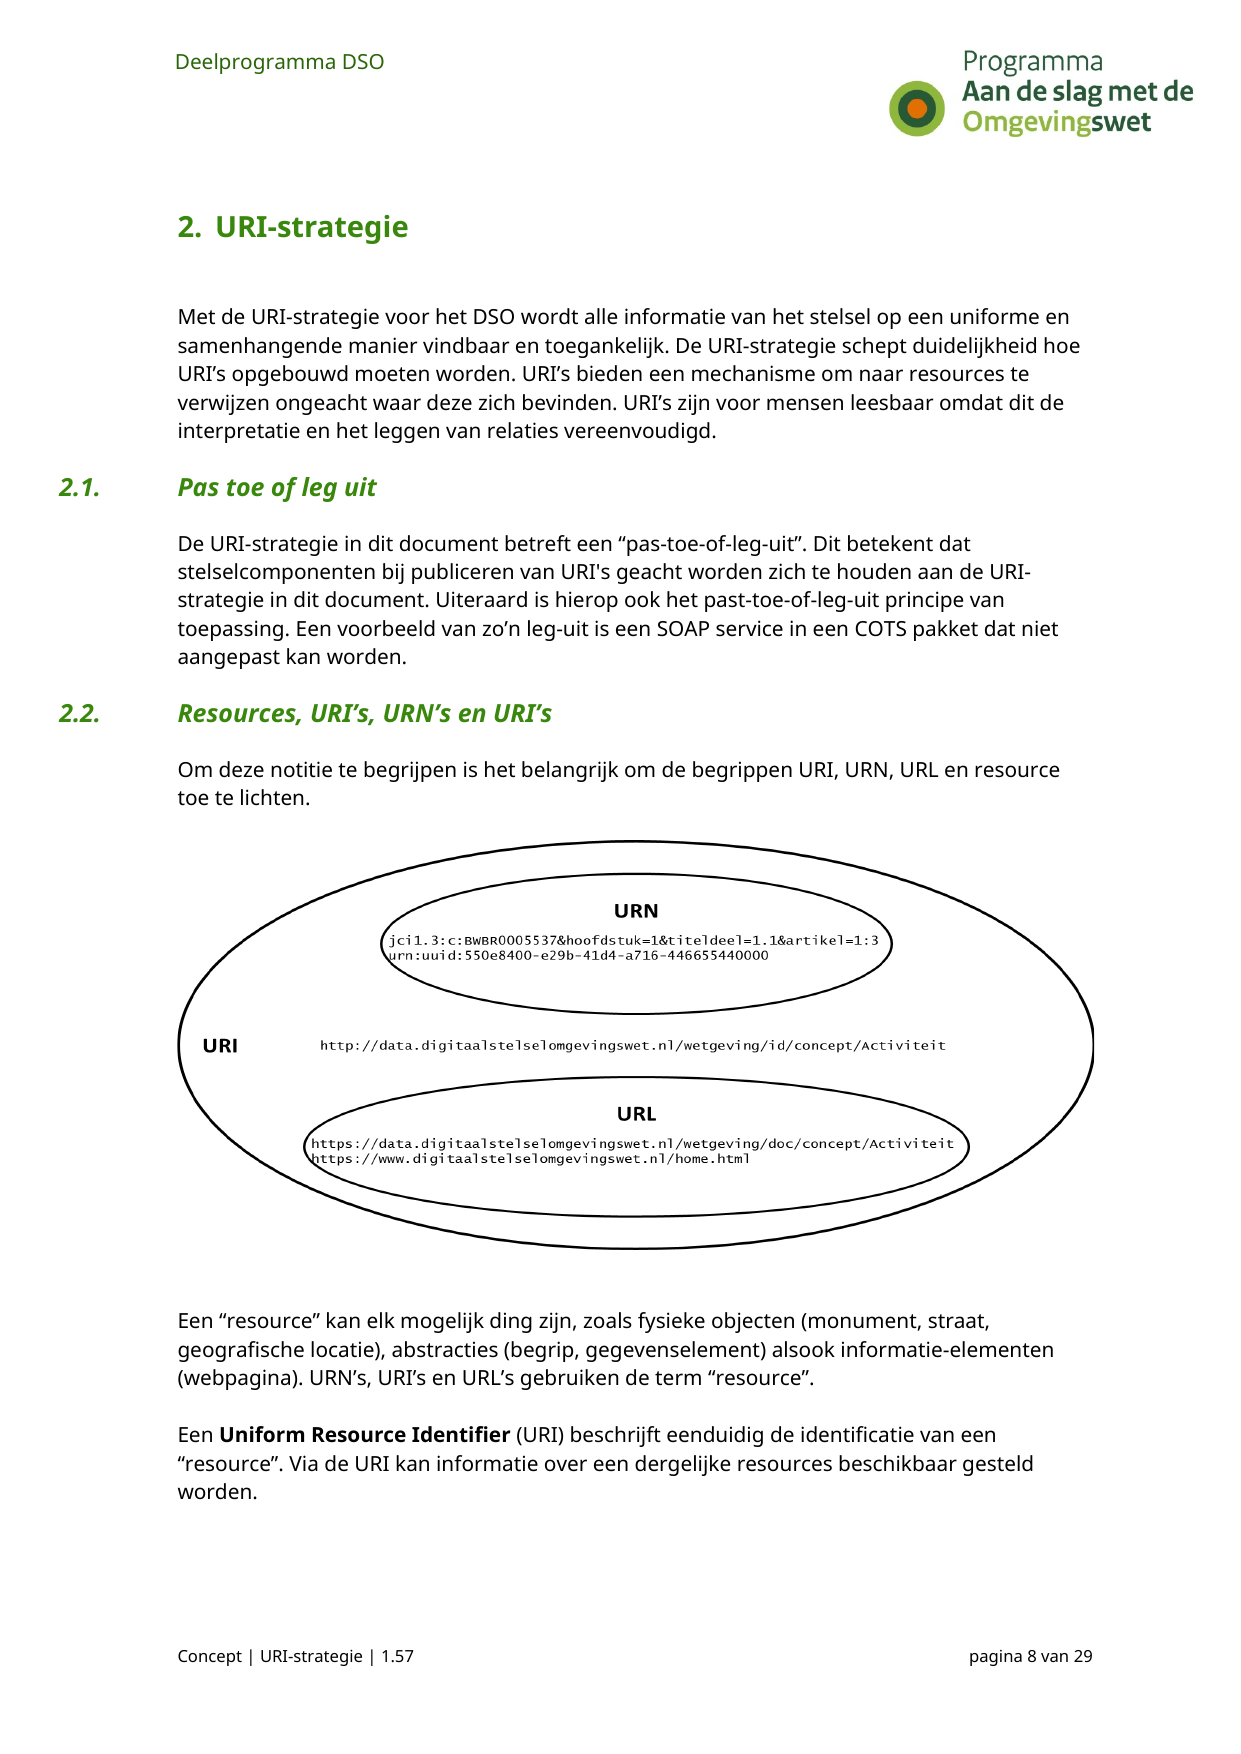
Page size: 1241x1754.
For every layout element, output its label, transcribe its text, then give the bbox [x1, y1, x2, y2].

text Een Uniform Resource Identifier (URI) beschrijft eenduidig de identificatie van een “resource”. Via de URI kan informatie over een dergelijke resources beschikbaar gesteld worden. [177, 1420, 1092, 1506]
subtitle Resources, URI’s, URN’s en URI’s [59, 696, 1092, 730]
subtitle URI-strategie [177, 207, 1092, 246]
text Een “resource” kan elk mogelijk ding zijn, zoals fysieke objecten (monument, straat, geografische locatie), abstracties (begrip, gegevenselement) alsook informatie-elementen (webpagina). URN’s, URI’s en URL’s gebruiken de term “resource”. [177, 1306, 1092, 1392]
text Met de URI-strategie voor het DSO wordt alle informatie van het stelsel op een uniforme en samenhangende manier vindbaar en toegankelijk. De URI-strategie schept duidelijkheid hoe URI’s opgebouwd moeten worden. URI’s bieden een mechanisme om naar resources te verwijzen ongeacht waar deze zich bevinden. URI’s zijn voor mensen leesbaar omdat dit de interpretatie en het leggen van relaties vereenvoudigd. [177, 302, 1092, 444]
picture [866, 27, 1219, 160]
text Om deze notitie te begrijpen is het belangrijk om de begrippen URI, URN, URL en resource toe te lichten. [177, 755, 1092, 812]
subtitle Pas toe of leg uit [59, 469, 1092, 504]
text De URI-strategie in dit document betreft een “pas-toe-of-leg-uit”. Dit betekent dat stelselcomponenten bij publiceren van URI's geacht worden zich te houden aan de URI-strategie in dit document. Uiteraard is hierop ook het past-toe-of-leg-uit principe van toepassing. Een voorbeeld van zo’n leg-uit is een SOAP service in een COTS pakket dat niet aangepast kan worden. [177, 529, 1092, 671]
picture [177, 840, 1095, 1250]
